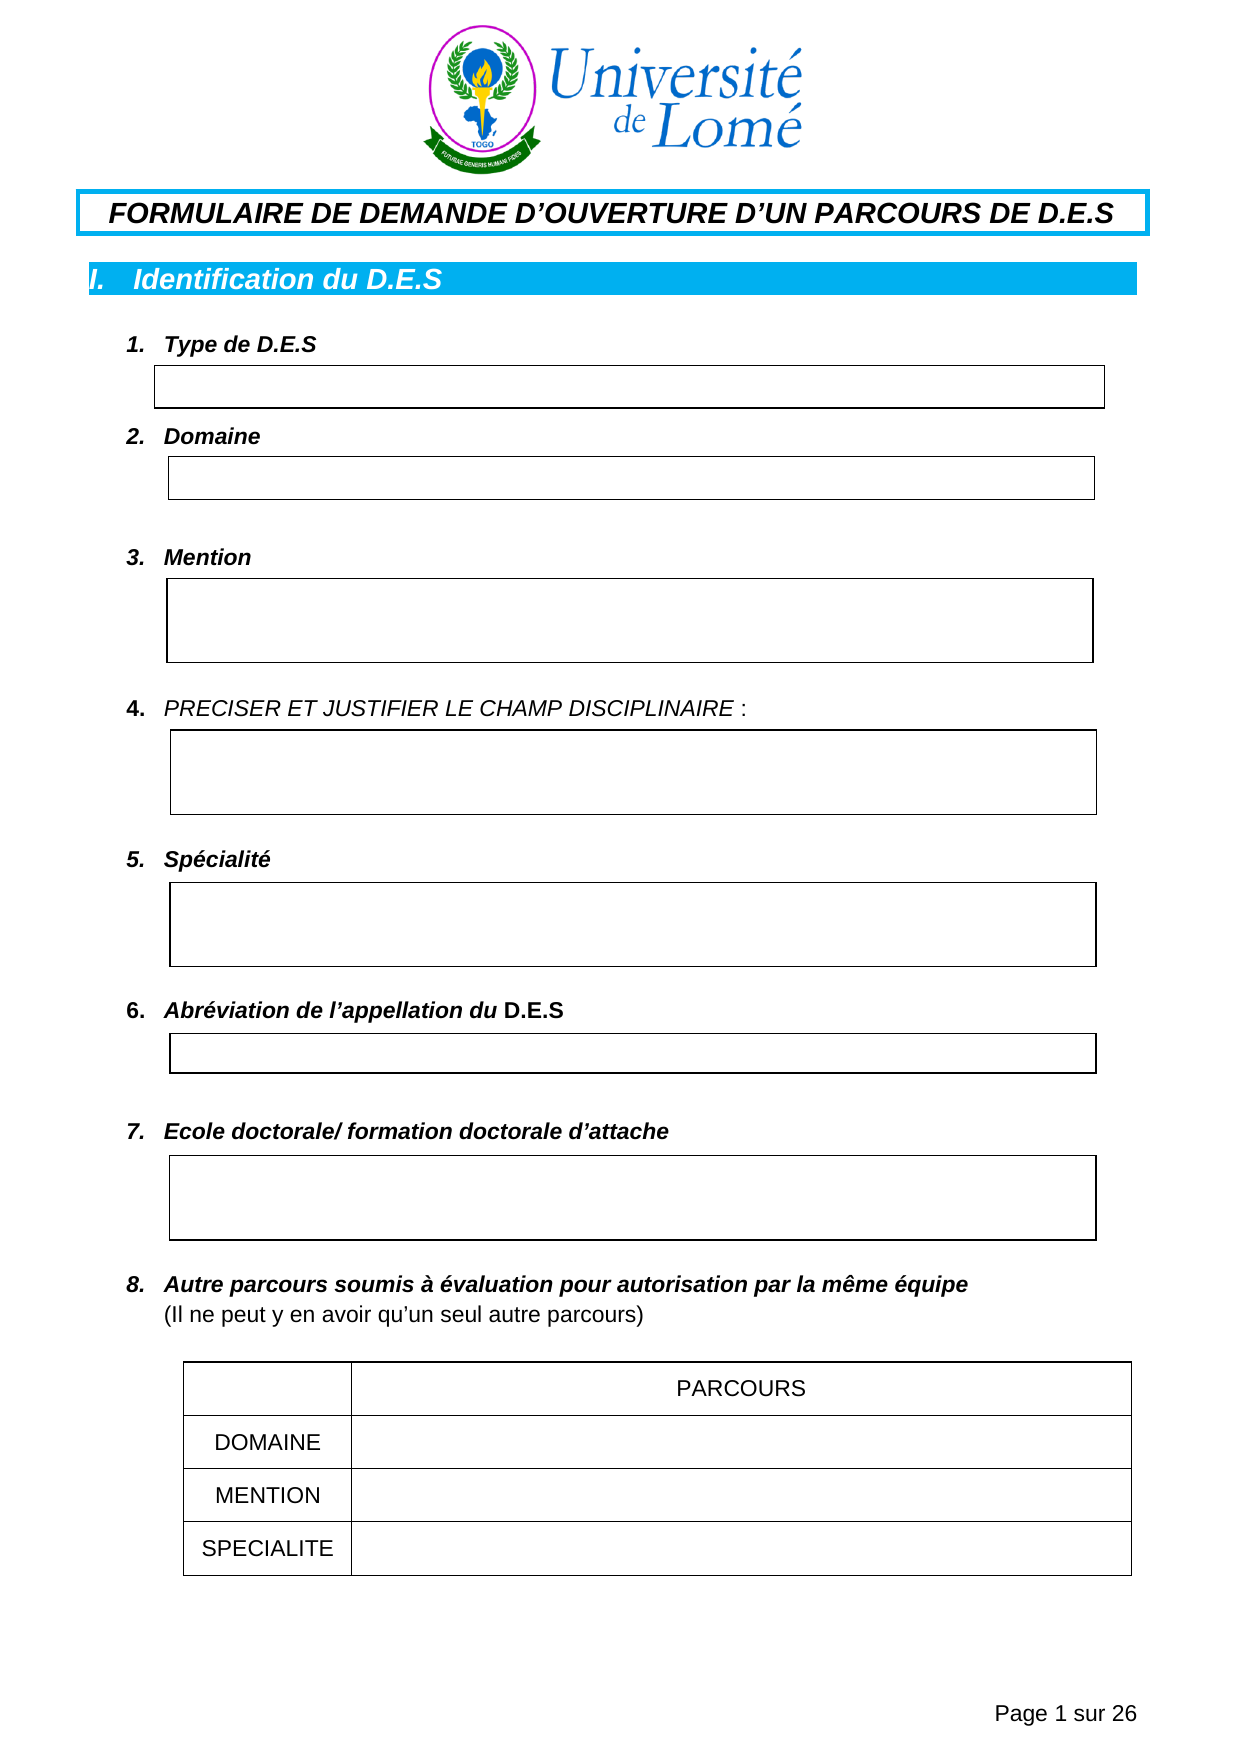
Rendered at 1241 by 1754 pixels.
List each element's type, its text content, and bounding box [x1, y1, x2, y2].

list Spécialité [126, 846, 1137, 872]
list Mention [126, 544, 1137, 570]
list Autre parcours soumis à évaluation pour autorisation par la même équipe [126, 1271, 1137, 1297]
table_cell MENTION [184, 1469, 351, 1521]
table_header [184, 1363, 351, 1414]
list (Il ne peut y en avoir qu’un seul autre parcours) [164, 1301, 1137, 1327]
text FORMULAIRE DE DEMANDE D’OUVERTURE D’UN PARCOURS DE D.E.S [80, 194, 1145, 231]
list PRECISER ET JUSTIFIER LE CHAMP DISCIPLINAIRE : [126, 695, 1137, 721]
list Identification du D.E.S [89, 262, 1137, 295]
table_cell [352, 1469, 1131, 1521]
table_cell SPECIALITE [184, 1522, 351, 1574]
table_cell [352, 1522, 1131, 1574]
picture [394, 11, 832, 177]
table_cell DOMAINE [184, 1416, 351, 1468]
table_cell [352, 1416, 1131, 1468]
list Type de D.E.S [126, 331, 1137, 357]
list Abréviation de l’appellation du D.E.S [126, 997, 1137, 1023]
list Ecole doctorale/ formation doctorale d’attache [126, 1118, 1137, 1144]
list Domaine [126, 423, 1137, 449]
table_header PARCOURS [352, 1363, 1131, 1414]
